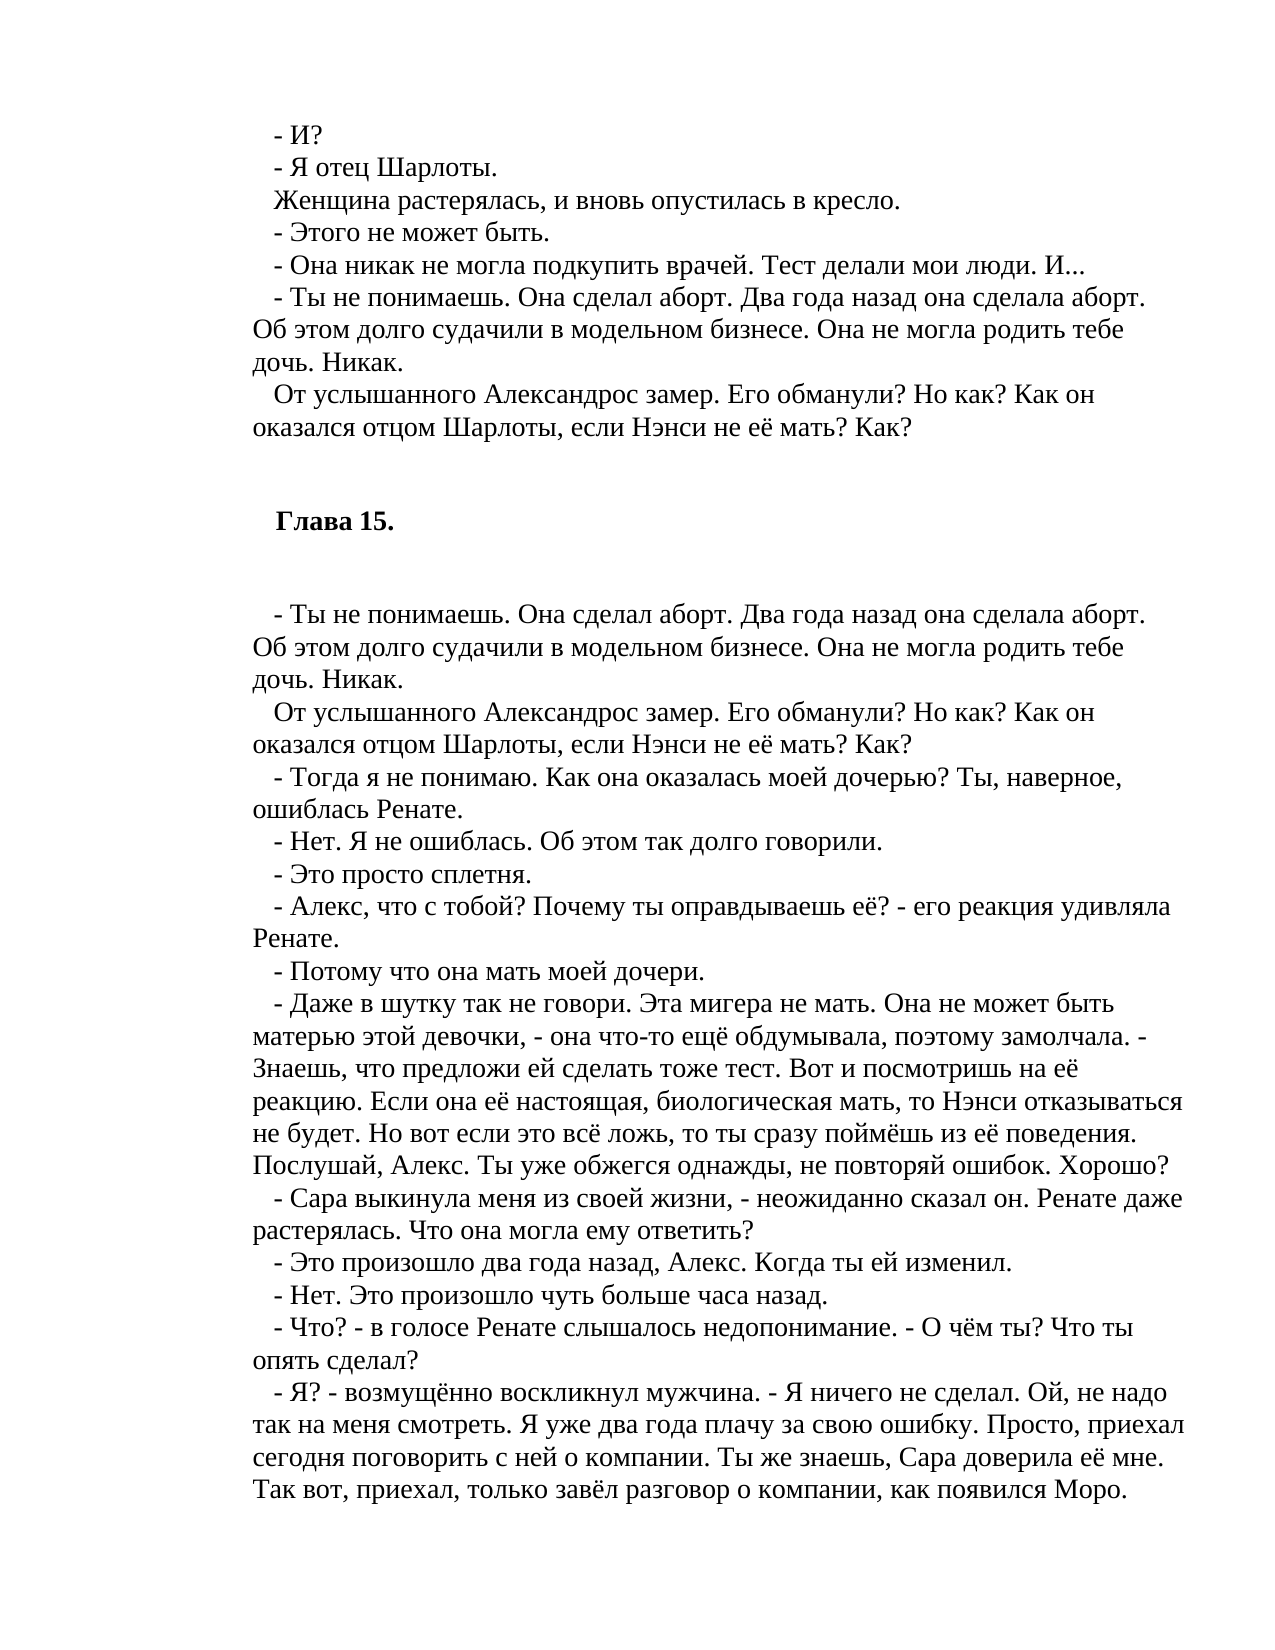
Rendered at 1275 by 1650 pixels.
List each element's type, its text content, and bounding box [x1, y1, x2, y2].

text - Ты не понимаешь. Она сделал аборт. Два года назад она сделала аборт. Об этом долго судачили в модельном бизнесе. Она не могла родить тебе дочь. Никак. [252, 280, 1186, 377]
text - Это произошло два года назад, Алекс. Когда ты ей изменил. [252, 1246, 1186, 1278]
text - Этого не может быть. [252, 215, 1186, 248]
text - Потому что она мать моей дочери. [252, 954, 1186, 986]
text - Ты не понимаешь. Она сделал аборт. Два года назад она сделала аборт. Об этом долго судачили в модельном бизнесе. Она не могла родить тебе дочь. Никак. [252, 598, 1186, 695]
text - И? [252, 118, 1186, 151]
text - Сара выкинула меня из своей жизни, - неожиданно сказал он. Ренате даже растерялась. Что она могла ему ответить? [252, 1181, 1186, 1246]
text - Нет. Я не ошиблась. Об этом так долго говорили. [252, 824, 1186, 857]
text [252, 1375, 1186, 1505]
text От услышанного Александрос замер. Его обманули? Но как? Как он оказался отцом Шарлоты, если Нэнси не её мать? Как? [252, 695, 1186, 759]
text - Я отец Шарлоты. [252, 151, 1186, 183]
text - Алекс, что с тобой? Почему ты оправдываешь её? - его реакция удивляла Ренате. [252, 889, 1186, 954]
text - Даже в шутку так не говори. Эта мигера не мать. Она не может быть матерью этой девочки, - она что-то ещё обдумывала, поэтому замолчала. - Знаешь, что предложи ей сделать тоже тест. Вот и посмотришь на её реакцию. Если она её настоящая, биологическая мать, то Нэнси отказываться не будет. Но вот если это всё ложь, то ты сразу поймёшь из её поведения. Послушай, Алекс. Ты уже обжегся однажды, не повторяй ошибок. Хорошо? [252, 986, 1186, 1181]
text Женщина растерялась, и вновь опустилась в кресло. [252, 183, 1186, 215]
text - Что? - в голосе Ренате слышалось недопонимание. - О чём ты? Что ты опять сделал? [252, 1310, 1186, 1375]
text - Нет. Это произошло чуть больше часа назад. [252, 1278, 1186, 1310]
text - Тогда я не понимаю. Как она оказалась моей дочерью? Ты, наверное, ошиблась Ренате. [252, 759, 1186, 824]
text От услышанного Александрос замер. Его обманули? Но как? Как он оказался отцом Шарлоты, если Нэнси не её мать? Как? [252, 377, 1186, 442]
text - Она никак не могла подкупить врачей. Тест делали мои люди. И... [252, 248, 1186, 280]
subtitle Глава 15. [177, 504, 1186, 536]
text - Это просто сплетня. [252, 857, 1186, 889]
